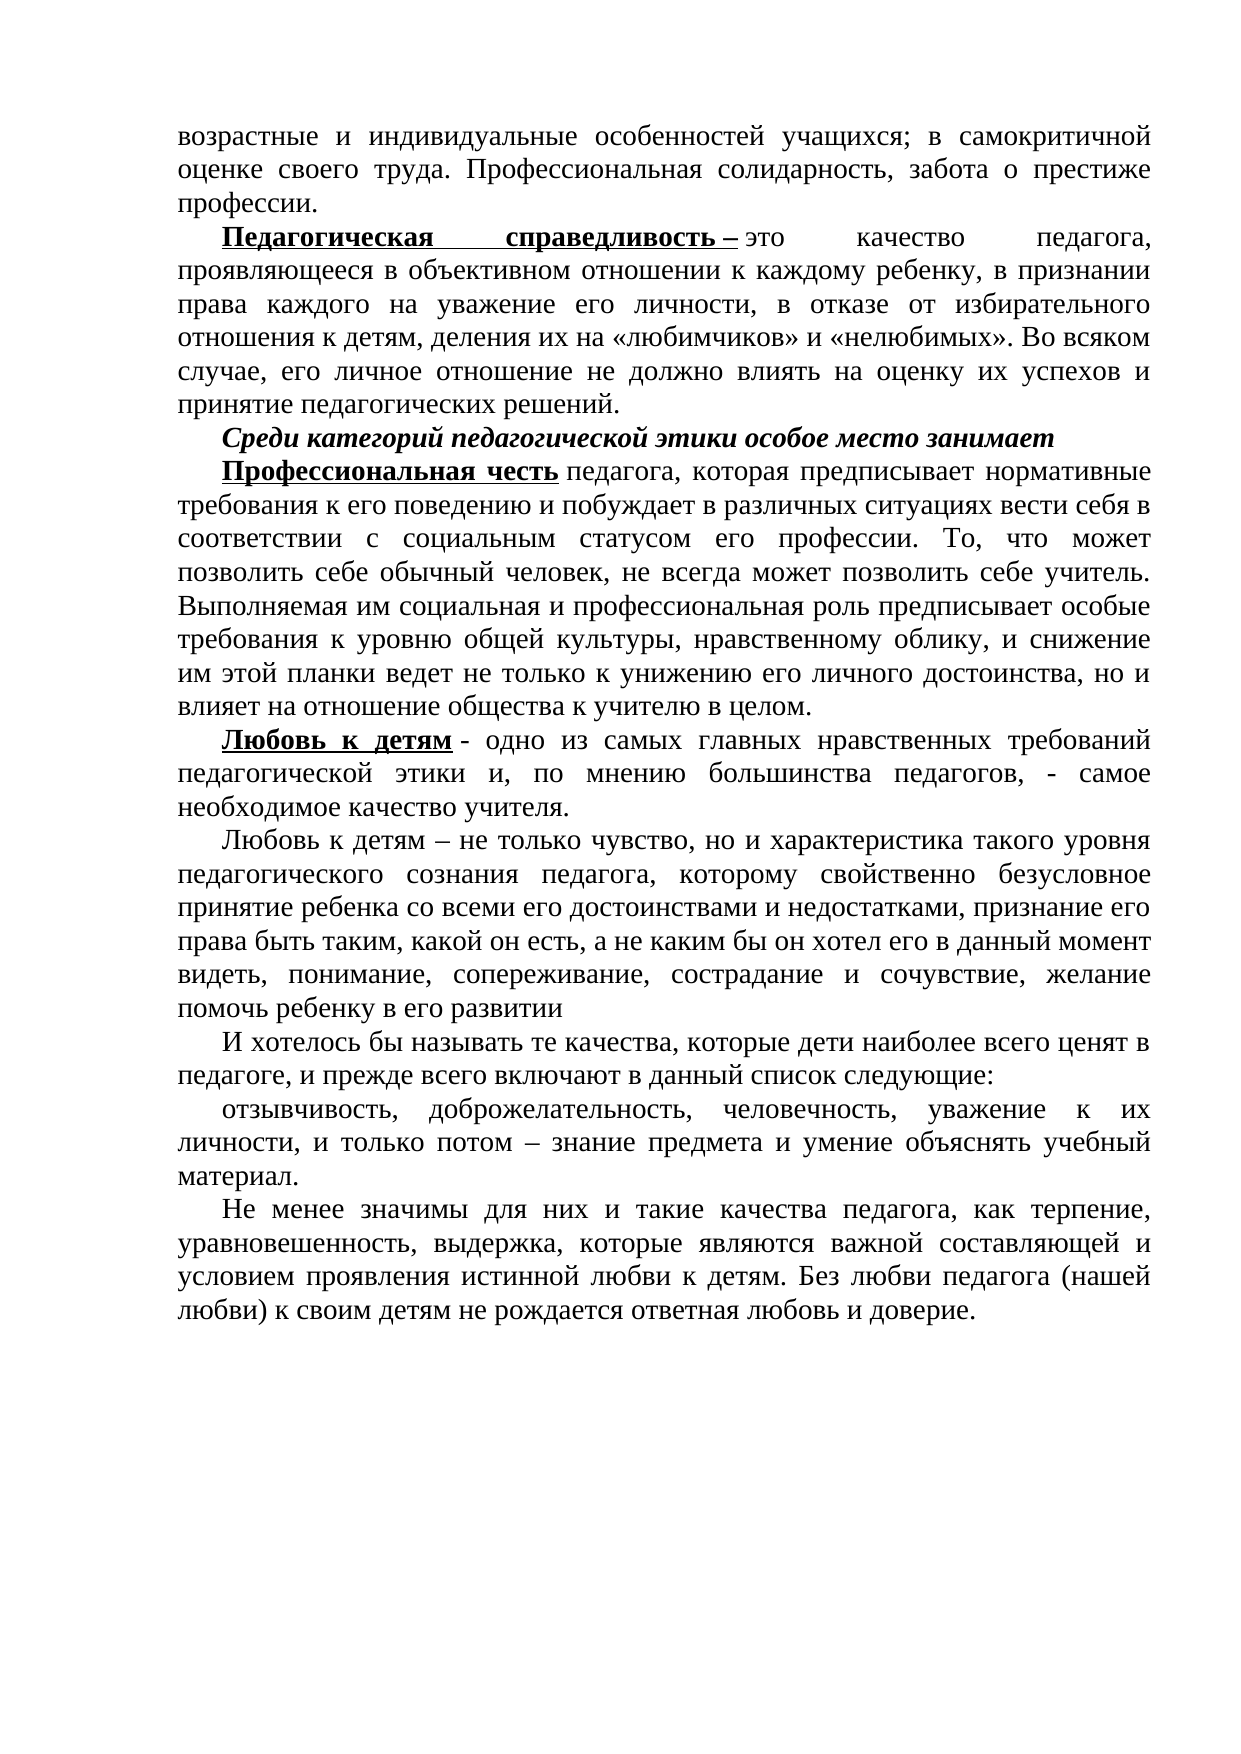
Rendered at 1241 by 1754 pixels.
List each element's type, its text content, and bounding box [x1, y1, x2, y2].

text Любовь к детям - одно из самых главных нравственных требований педагогической этики и, по мнению большинства педагогов, - самое необходимое качество учителя. [177, 722, 1152, 822]
text Не менее значимы для них и такие качества педагога, как терпение, уравновешенность, выдержка, которые являются важной составляющей и условием проявления истинной любви к детям. Без любви педагога (нашей любви) к своим детям не рождается ответная любовь и доверие. [177, 1191, 1152, 1326]
text Среди категорий педагогической этики особое место занимает [177, 420, 1152, 453]
text Любовь к детям – не только чувство, но и характеристика такого уровня педагогического сознания педагога, которому свойственно безусловное принятие ребенка со всеми его достоинствами и недостатками, признание его права быть таким, какой он есть, а не каким бы он хотел его в данный момент видеть, понимание, сопереживание, сострадание и сочувствие, желание помочь ребенку в его развитии [177, 822, 1152, 1024]
text Педагогическая справедливость – это качество педагога, проявляющееся в объективном отношении к каждому ребенку, в признании права каждого на уважение его личности, в отказе от избирательного отношения к детям, деления их на «любимчиков» и «нелюбимых». Во всяком случае, его личное отношение не должно влиять на оценку их успехов и принятие педагогических решений. [177, 219, 1152, 420]
text отзывчивость, доброжелательность, человечность, уважение к их личности, и только потом – знание предмета и умение объяснять учебный материал. [177, 1091, 1152, 1191]
text И хотелось бы называть те качества, которые дети наиболее всего ценят в педагоге, и прежде всего включают в данный список следующие: [177, 1024, 1152, 1091]
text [177, 118, 1152, 219]
text Профессиональная честь педагога, которая предписывает нормативные требования к его поведению и побуждает в различных ситуациях вести себя в соответствии с социальным статусом его профессии. То, что может позволить себе обычный человек, не всегда может позволить себе учитель. Выполняемая им социальная и профессиональная роль предписывает особые требования к уровню общей культуры, нравственному облику, и снижение им этой планки ведет не только к унижению его личного достоинства, но и влияет на отношение общества к учителю в целом. [177, 453, 1152, 722]
